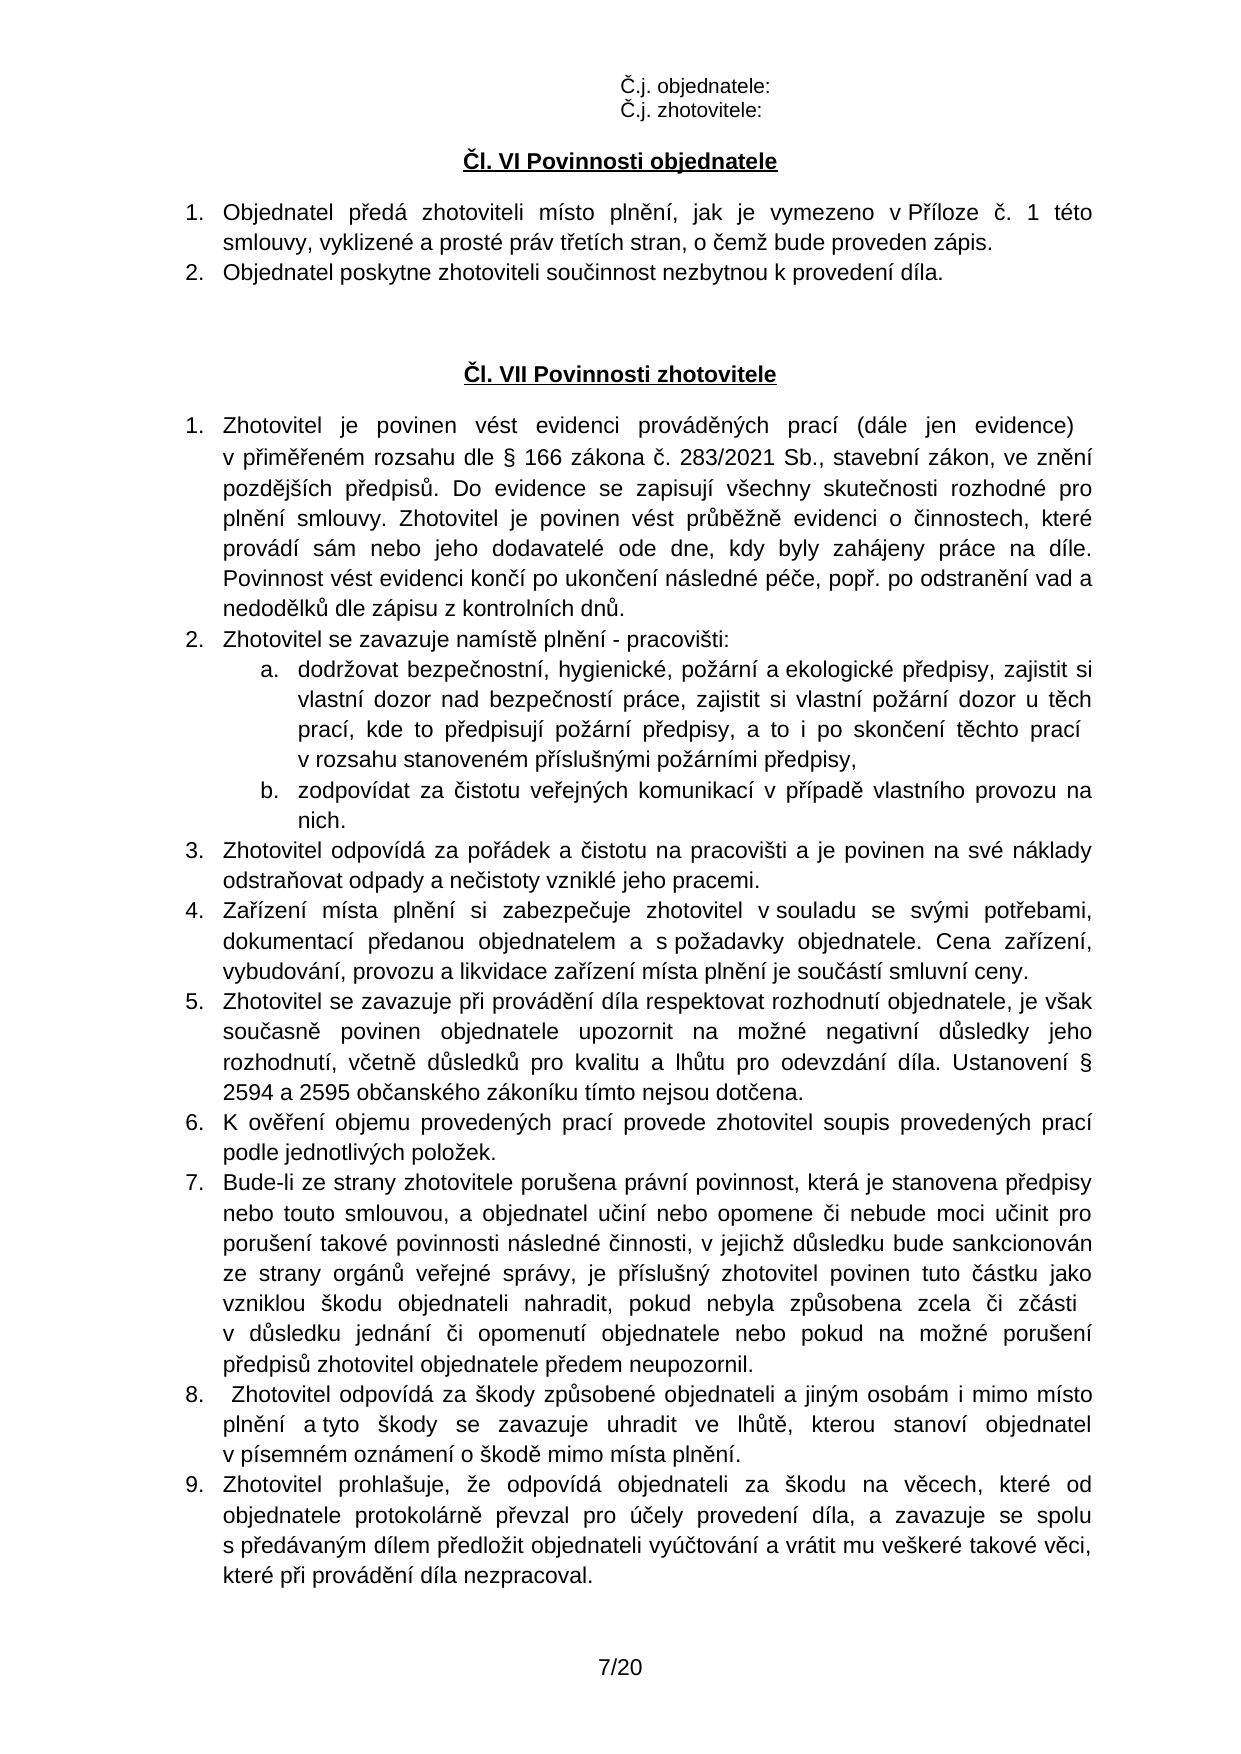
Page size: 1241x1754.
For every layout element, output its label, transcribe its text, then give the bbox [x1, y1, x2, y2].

list Zhotovitel prohlašuje, že odpovídá objednateli za škodu na věcech, které od objednatele protokolárně převzal pro účely provedení díla, a zavazuje se spolu s předávaným dílem předložit objednateli vyúčtování a vrátit mu veškeré takové věci, které při provádění díla nezpracoval. [185, 1471, 1093, 1588]
list Zhotovitel odpovídá za pořádek a čistotu na pracovišti a je povinen na své náklady odstraňovat odpady a nečistoty vzniklé jeho pracemi. [185, 837, 1093, 894]
list dodržovat bezpečnostní, hygienické, požární a ekologické předpisy, zajistit si vlastní dozor nad bezpečností práce, zajistit si vlastní požární dozor u těch prací, kde to předpisují požární předpisy, a to i po skončení těchto prací v rozsahu stanoveném příslušnými požárními předpisy, [260, 656, 1093, 773]
list K ověření objemu provedených prací provede zhotovitel soupis provedených prací podle jednotlivých položek. [185, 1109, 1093, 1166]
list Objednatel poskytne zhotoviteli součinnost nezbytnou k provedení díla. [185, 259, 1093, 285]
list Zhotovitel odpovídá za škody způsobené objednateli a jiným osobám i mimo místo plnění a tyto škody se zavazuje uhradit ve lhůtě, kterou stanoví objednatel v písemném oznámení o škodě mimo místa plnění. [185, 1381, 1093, 1468]
list Zhotovitel se zavazuje namístě plnění - pracovišti: [185, 626, 1093, 652]
list Zhotovitel se zavazuje při provádění díla respektovat rozhodnutí objednatele, je však současně povinen objednatele upozornit na možné negativní důsledky jeho rozhodnutí, včetně důsledků pro kvalitu a lhůtu pro odevzdání díla. Ustanovení § 2594 a 2595 občanského zákoníku tímto nejsou dotčena. [185, 988, 1093, 1105]
list Zařízení místa plnění si zabezpečuje zhotovitel v souladu se svými potřebami, dokumentací předanou objednatelem a s požadavky objednatele. Cena zařízení, vybudování, provozu a likvidace zařízení místa plnění je součástí smluvní ceny. [185, 897, 1093, 984]
list zodpovídat za čistotu veřejných komunikací v případě vlastního provozu na nich. [260, 777, 1093, 833]
list Objednatel předá zhotoviteli místo plnění, jak je vymezeno v Příloze č. 1 této smlouvy, vyklizené a prosté práv třetích stran, o čemž bude proveden zápis. [185, 199, 1093, 255]
text Čl. VII Povinnosti zhotovitele [148, 361, 1093, 387]
list Bude-li ze strany zhotovitele porušena právní povinnost, která je stanovena předpisy nebo touto smlouvou, a objednatel učiní nebo opomene či nebude moci učinit pro porušení takové povinnosti následné činnosti, v jejichž důsledku bude sankcionován ze strany orgánů veřejné správy, je příslušný zhotovitel povinen tuto částku jako vzniklou škodu objednateli nahradit, pokud nebyla způsobena zcela či zčásti v důsledku jednání či opomenutí objednatele nebo pokud na možné porušení předpisů zhotovitel objednatele předem neupozornil. [185, 1169, 1093, 1377]
text Čl. VI Povinnosti objednatele [148, 148, 1093, 174]
list Zhotovitel je povinen vést evidenci prováděných prací (dále jen evidence) v přiměřeném rozsahu dle § 166 zákona č. 283/2021 Sb., stavební zákon, ve znění pozdějších předpisů. Do evidence se zapisují všechny skutečnosti rozhodné pro plnění smlouvy. Zhotovitel je povinen vést průběžně evidenci o činnostech, které provádí sám nebo jeho dodavatelé ode dne, kdy byly zahájeny práce na díle. Povinnost vést evidenci končí po ukončení následné péče, popř. po odstranění vad a nedodělků dle zápisu z kontrolních dnů. [185, 412, 1093, 622]
